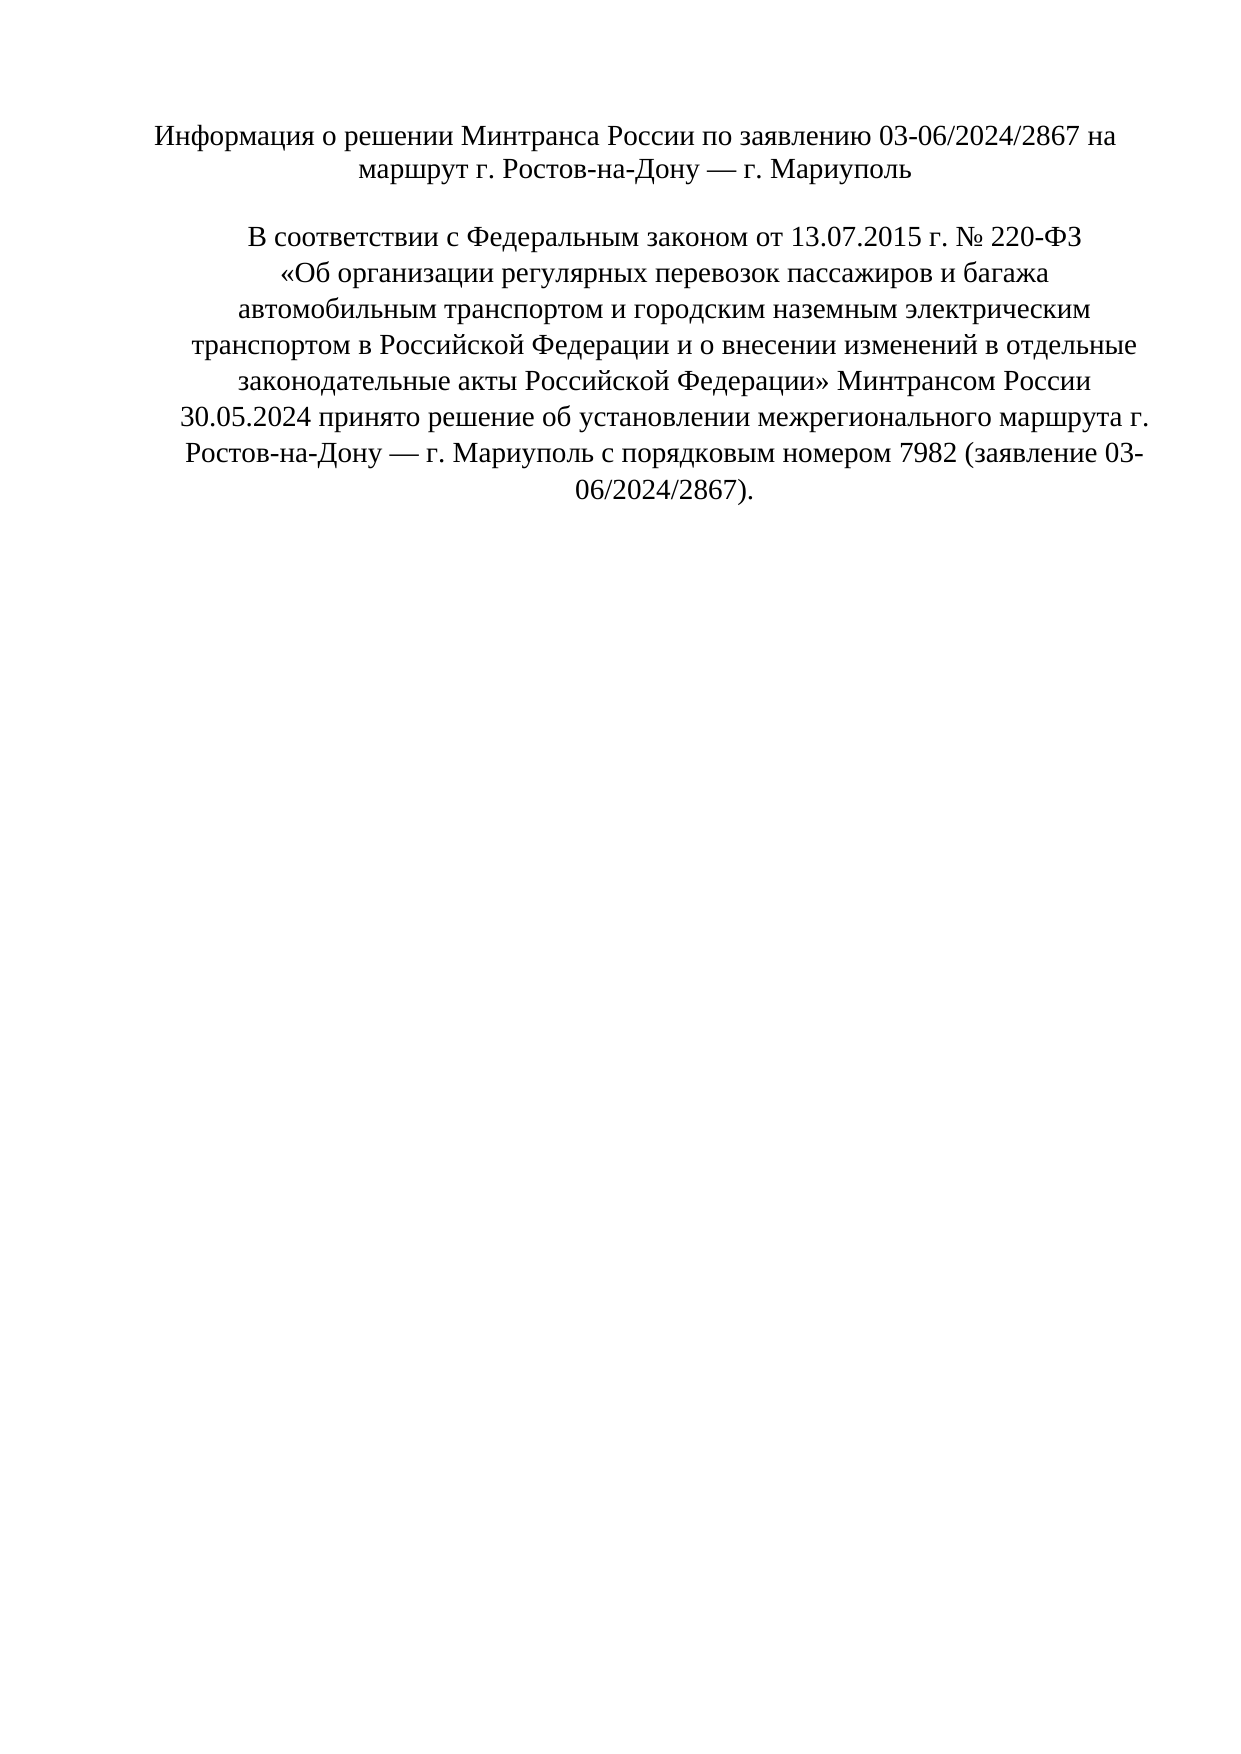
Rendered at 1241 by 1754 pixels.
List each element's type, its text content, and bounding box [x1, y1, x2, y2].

text В соответствии с Федеральным законом от 13.07.2015 г. № 220-ФЗ «Об организации регулярных перевозок пассажиров и багажа автомобильным транспортом и городским наземным электрическим транспортом в Российской Федерации и о внесении изменений в отдельные законодательные акты Российской Федерации» Минтрансом России 30.05.2024 принято решение об установлении межрегионального маршрута г. Ростов-на-Дону — г. Мариуполь с порядковым номером 7982 (заявление 03-06/2024/2867). [177, 219, 1152, 505]
text Информация о решении Минтранса России по заявлению 03-06/2024/2867 на маршрут г. Ростов-на-Дону — г. Мариуполь [118, 118, 1152, 185]
